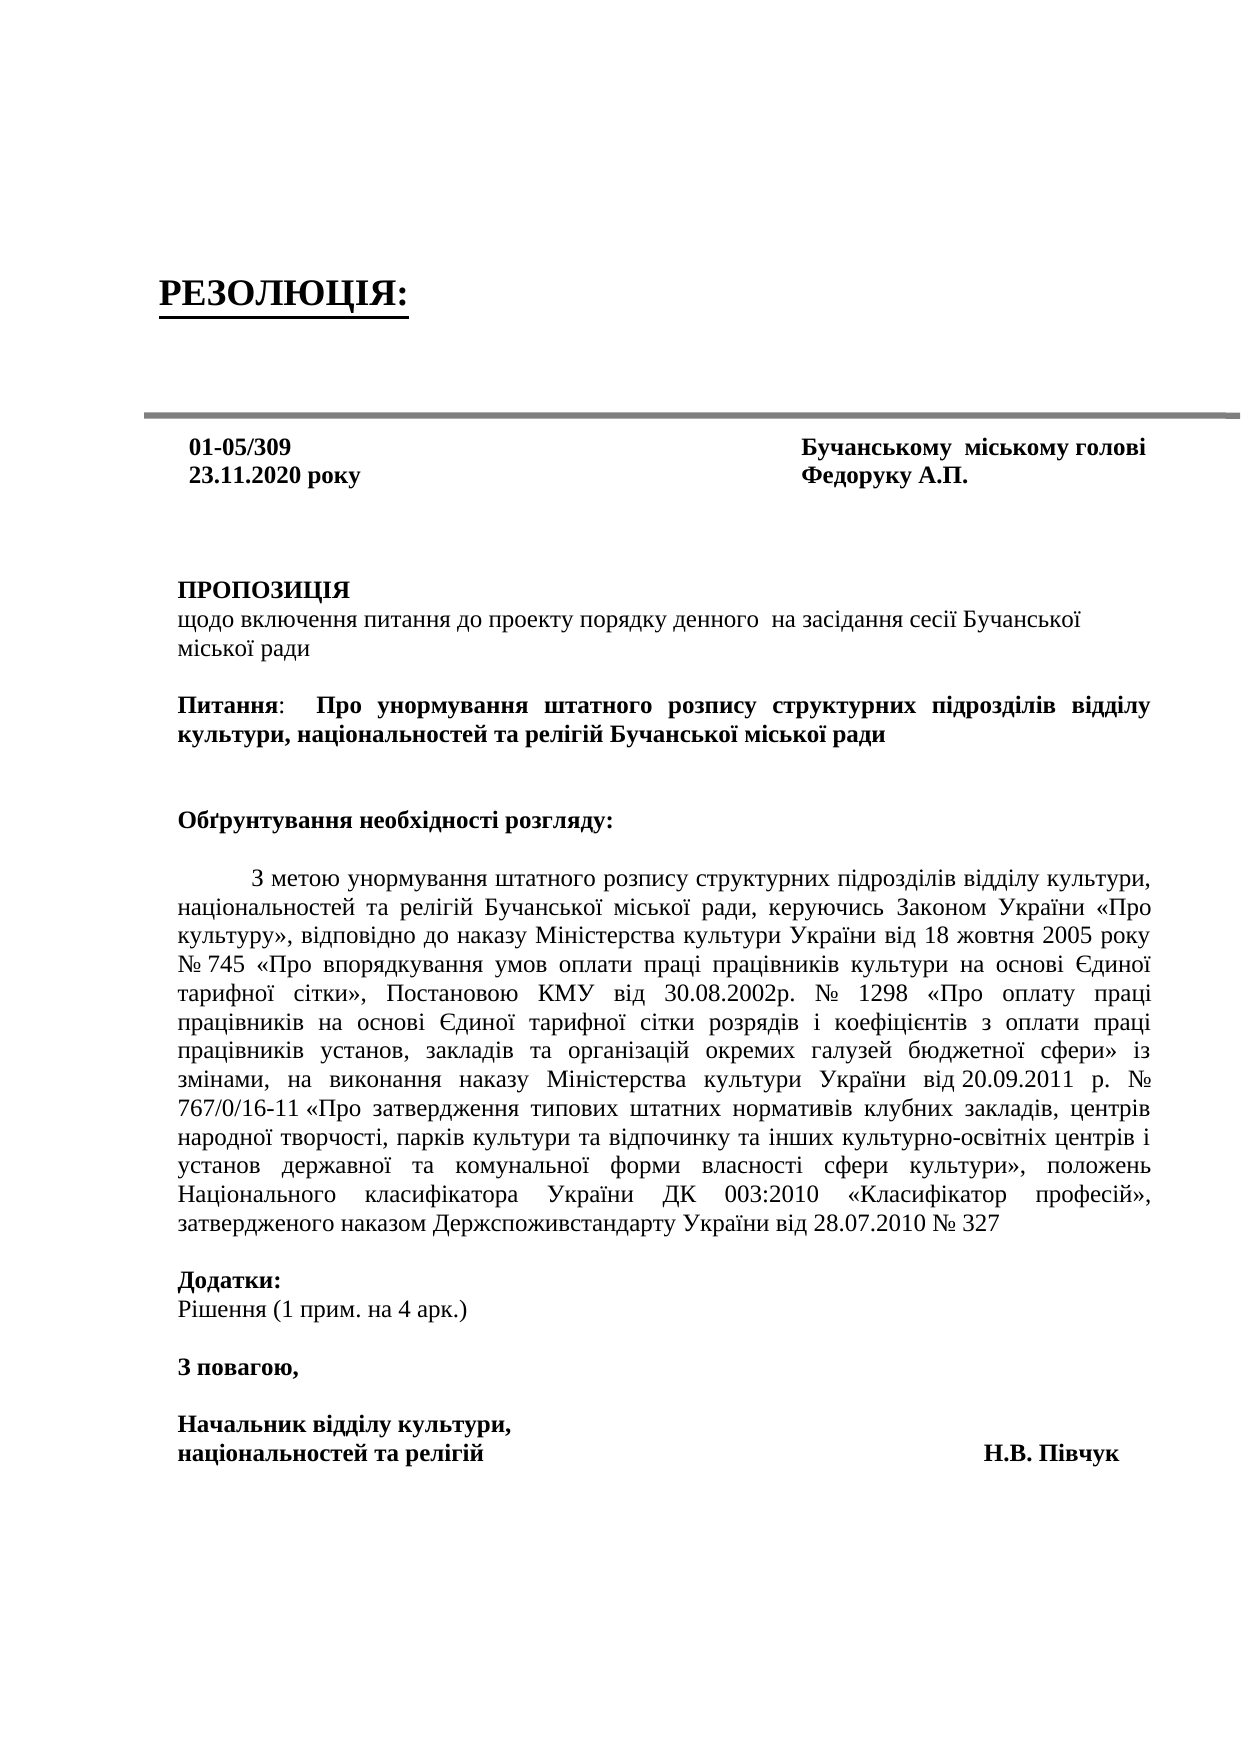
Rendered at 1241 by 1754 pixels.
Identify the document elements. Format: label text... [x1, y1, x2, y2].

text Додатки: [177, 1266, 1152, 1294]
text З повагою, [177, 1352, 1152, 1381]
text щодо включення питання до проекту порядку денного на засідання сесії Бучанської міської ради [177, 604, 1152, 662]
text Рішення (1 прим. на 4 арк.) [177, 1294, 1152, 1323]
text Обґрунтування необхідності розгляду: [177, 806, 1152, 834]
text Начальник відділу культури, [177, 1409, 1152, 1438]
text З метою унормування штатного розпису структурних підрозділів відділу культури, національностей та релігій Бучанської міської ради, керуючись Законом України «Про культуру», відповідно до наказу Міністерства культури України від 18 жовтня 2005 року № 745 «Про впорядкування умов оплати праці працівників культури на основі Єдиної тарифної сітки», Постановою КМУ від 30.08.2002р. № 1298 «Про оплату праці працівників на основі Єдиної тарифної сітки розрядів і коефіцієнтів з оплати праці працівників установ, закладів та організацій окремих галузей бюджетної сфери» із змінами, на виконання наказу Міністерства культури України від 20.09.2011 р. № 767/0/16-11 «Про затвердження типових штатних нормативів клубних закладів, центрів народної творчості, парків культури та відпочинку та інших культурно-освітніх центрів і установ державної та комунальної форми власності сфери культури», положень Національного класифікатора України ДК 003:2010 «Класифікатор професій», затвердженого наказом Держспоживстандарту України від 28.07.2010 № 327 [177, 978, 1152, 1093]
text ПРОПОЗИЦІЯ [177, 576, 1152, 604]
table_header 01-05/309 23.11.2020 року [177, 432, 790, 518]
table_header Бучанському міському голові Федоруку А.П. [790, 432, 1240, 518]
text національностей та релігій Н.В. Півчук [177, 1438, 1152, 1467]
text Питання: Про унормування штатного розпису структурних підрозділів відділу культури, національностей та релігій Бучанської міської ради [177, 691, 1152, 748]
